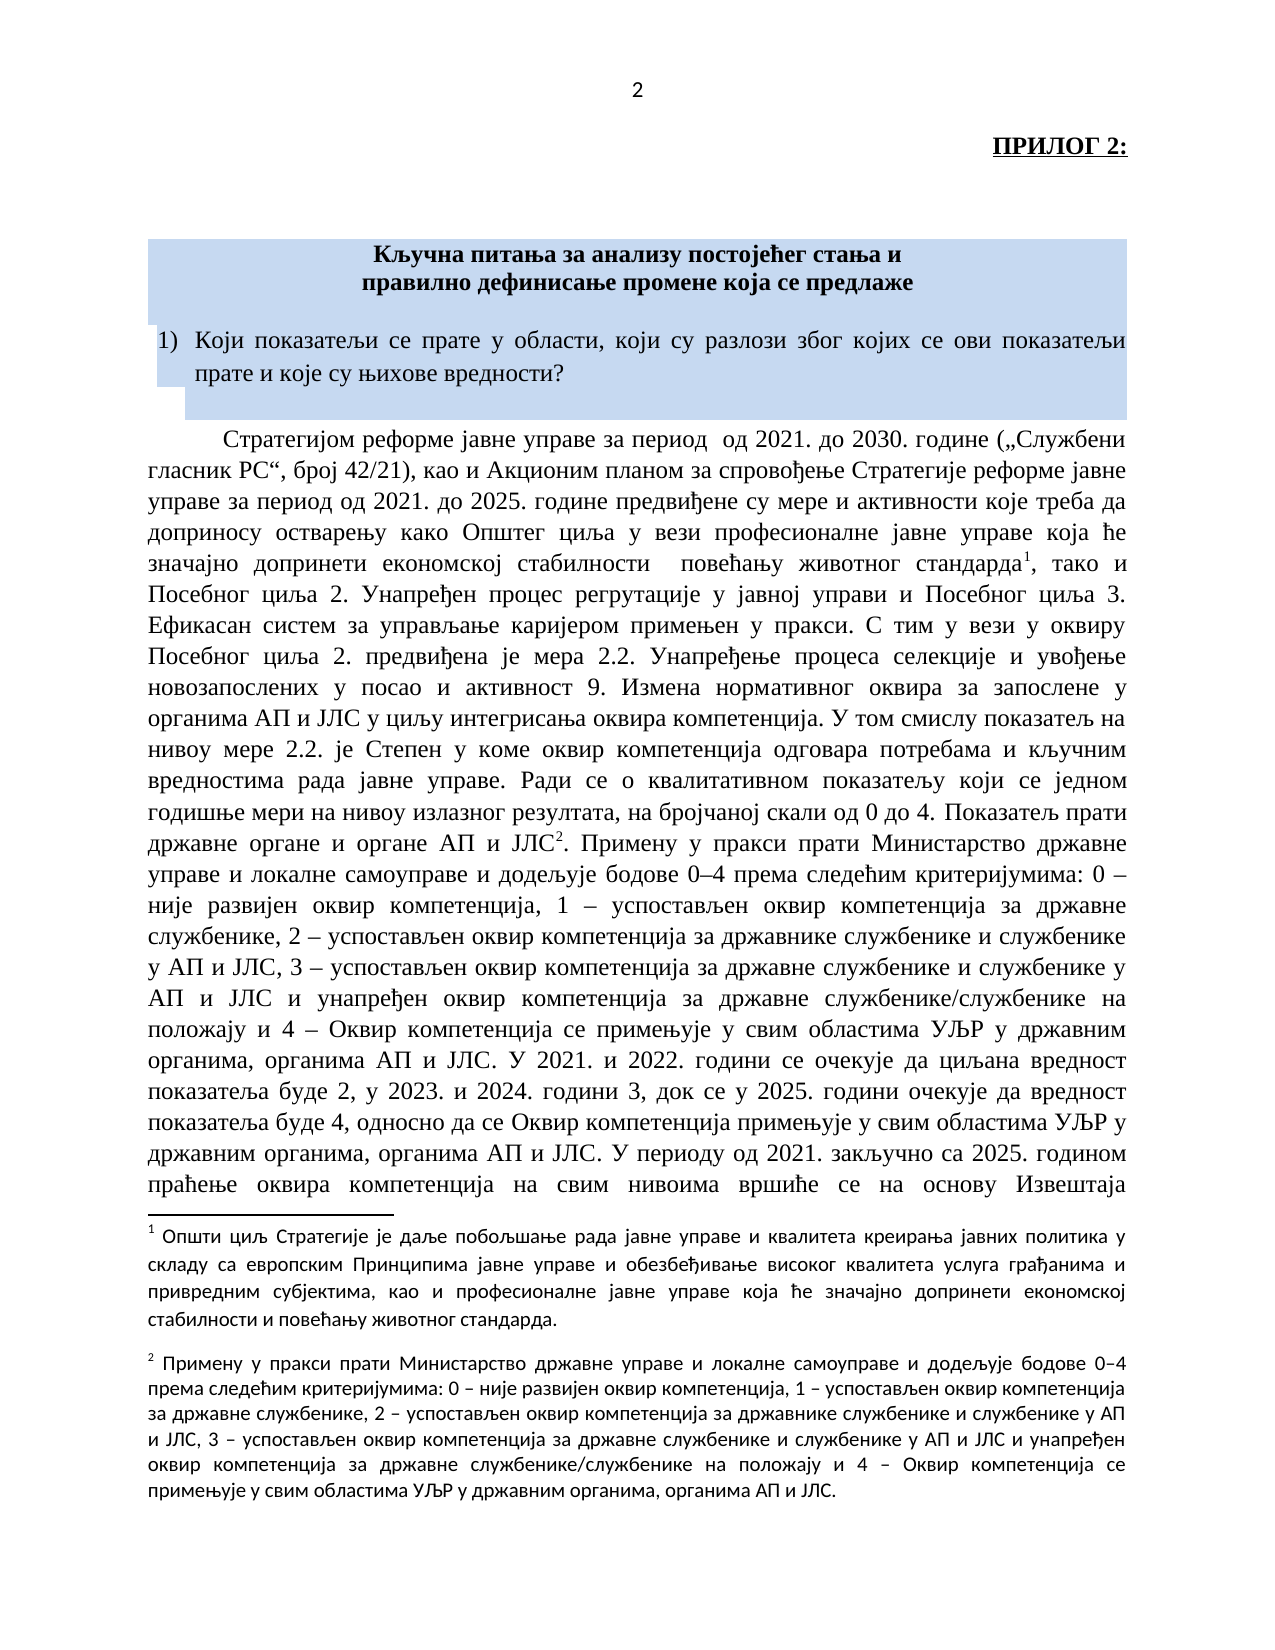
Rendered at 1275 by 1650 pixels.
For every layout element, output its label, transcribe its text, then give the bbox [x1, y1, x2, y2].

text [148, 424, 1127, 1198]
text ПРИЛОГ 2: [148, 131, 1127, 160]
list Који показатељи се прате у области, који су разлози због којих се ови показатељи прате и које су њихове вредности? [157, 325, 1127, 387]
text правилно дефинисање промене која се предлаже [148, 267, 1127, 296]
text Кључна питања за анализу постојећег стања и [148, 239, 1127, 267]
